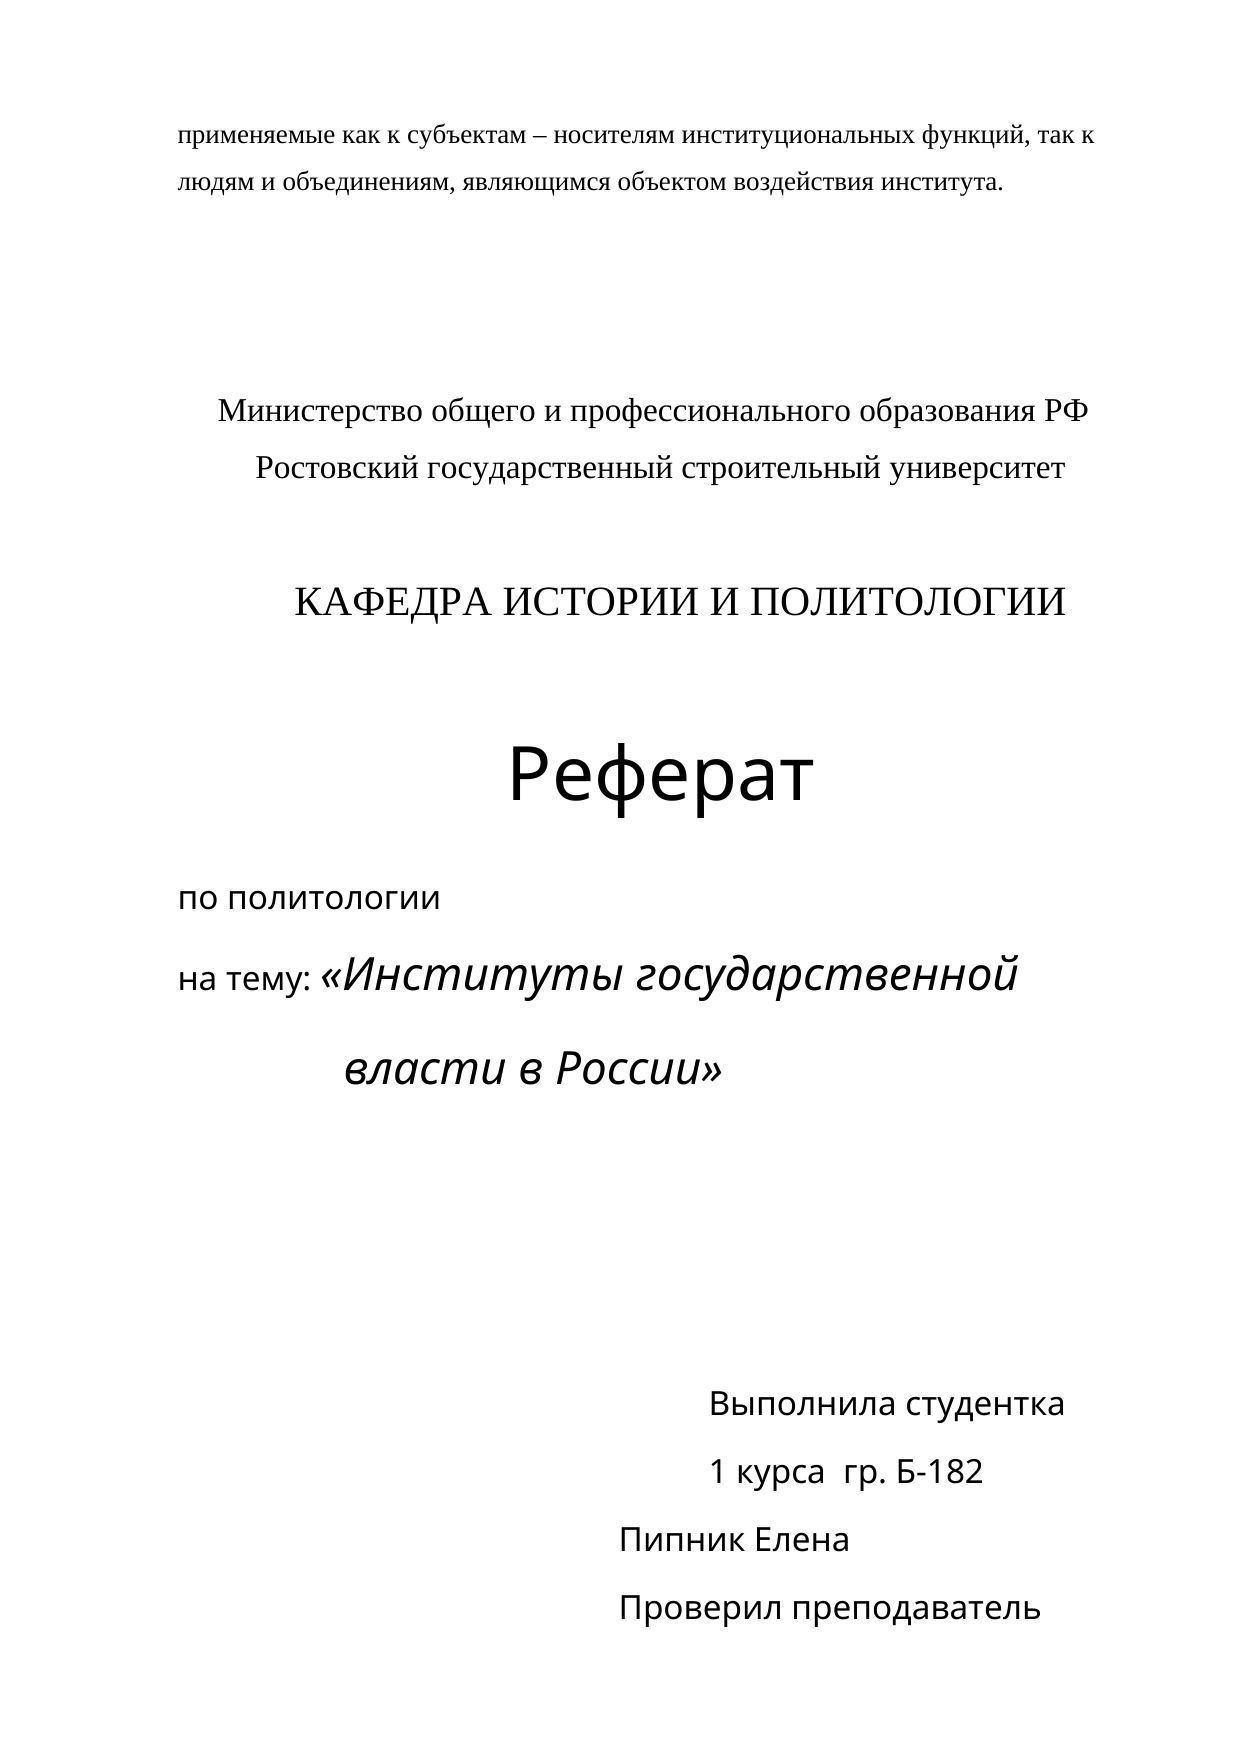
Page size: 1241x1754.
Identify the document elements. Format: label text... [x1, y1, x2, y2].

subtitle Ростовский государственный строительный университет [177, 447, 1144, 486]
text Проверил преподаватель [177, 1584, 1144, 1629]
text на тему: «Институты государственной [177, 942, 1144, 1004]
text Министерство общего и профессионального образования РФ [217, 390, 1144, 428]
text Выполнила студентка [177, 1379, 1144, 1425]
text КАФЕДРА ИСТОРИИ И ПОЛИТОЛОГИИ [217, 577, 1144, 625]
text власти в России» [217, 1035, 1144, 1098]
subtitle Реферат [177, 721, 1144, 823]
subtitle по политологии [177, 874, 1144, 919]
text 1 курса гр. Б-182 [177, 1447, 1144, 1493]
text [177, 118, 1144, 196]
text Пипник Елена [177, 1516, 1144, 1561]
